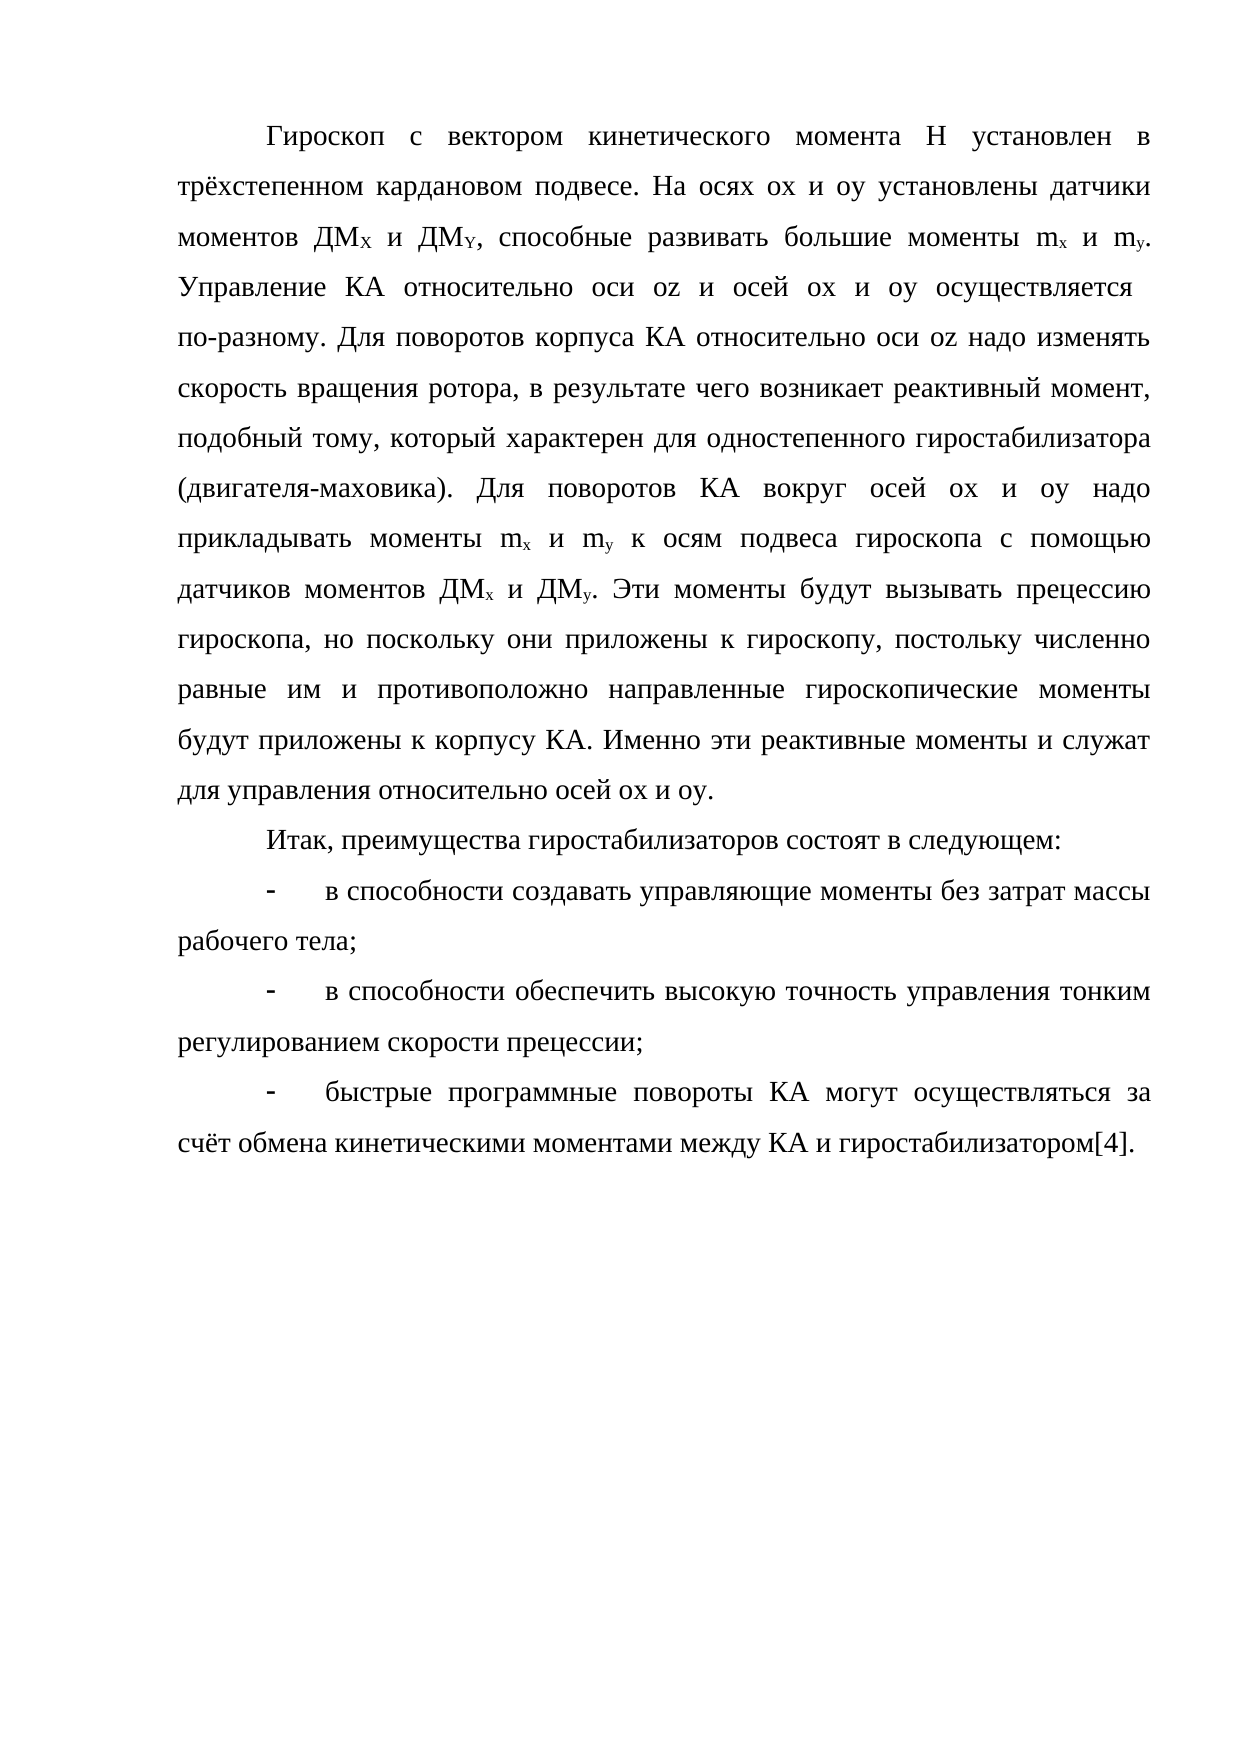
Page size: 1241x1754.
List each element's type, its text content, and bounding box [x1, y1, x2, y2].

text Итак, преимущества гиростабилизаторов состоят в следующем: [177, 822, 1152, 856]
list в способности создавать управляющие моменты без затрат массы рабочего тела; [177, 873, 1152, 957]
text Гироскоп с вектором кинетического момента Н установлен в трёхстепенном кардановом подвесе. На осях ох и оу установлены датчики моментов ДМХ и ДМY, способные развивать большие моменты mх и mу. Управление КА относительно оси oz и осей ох и оу осуществляется по-разному. Для поворотов корпуса КА относительно оси oz надо изменять скорость вращения ротора, в результате чего возникает реактивный момент, подобный тому, который характерен для одностепенного гиростабилизатора (двигателя-маховика). Для поворотов КА вокруг осей ох и оу надо прикладывать моменты mх и mу к осям подвеса гироскопа с помощью датчиков моментов ДМx и ДМу. Эти моменты будут вызывать прецессию гироскопа, но поскольку они приложены к гироскопу, постольку численно равные им и противоположно направленные гироскопические моменты будут приложены к корпусу КА. Именно эти реактивные моменты и служат для управления относительно осей ох и оу. [177, 118, 1152, 806]
list в способности обеспечить высокую точность управления тонким регулированием скорости прецессии; [177, 973, 1152, 1057]
list быстрые программные повороты КА могут осуществляться за счёт обмена кинетическими моментами между КА и гиростабилизатором[4]. [177, 1074, 1152, 1158]
